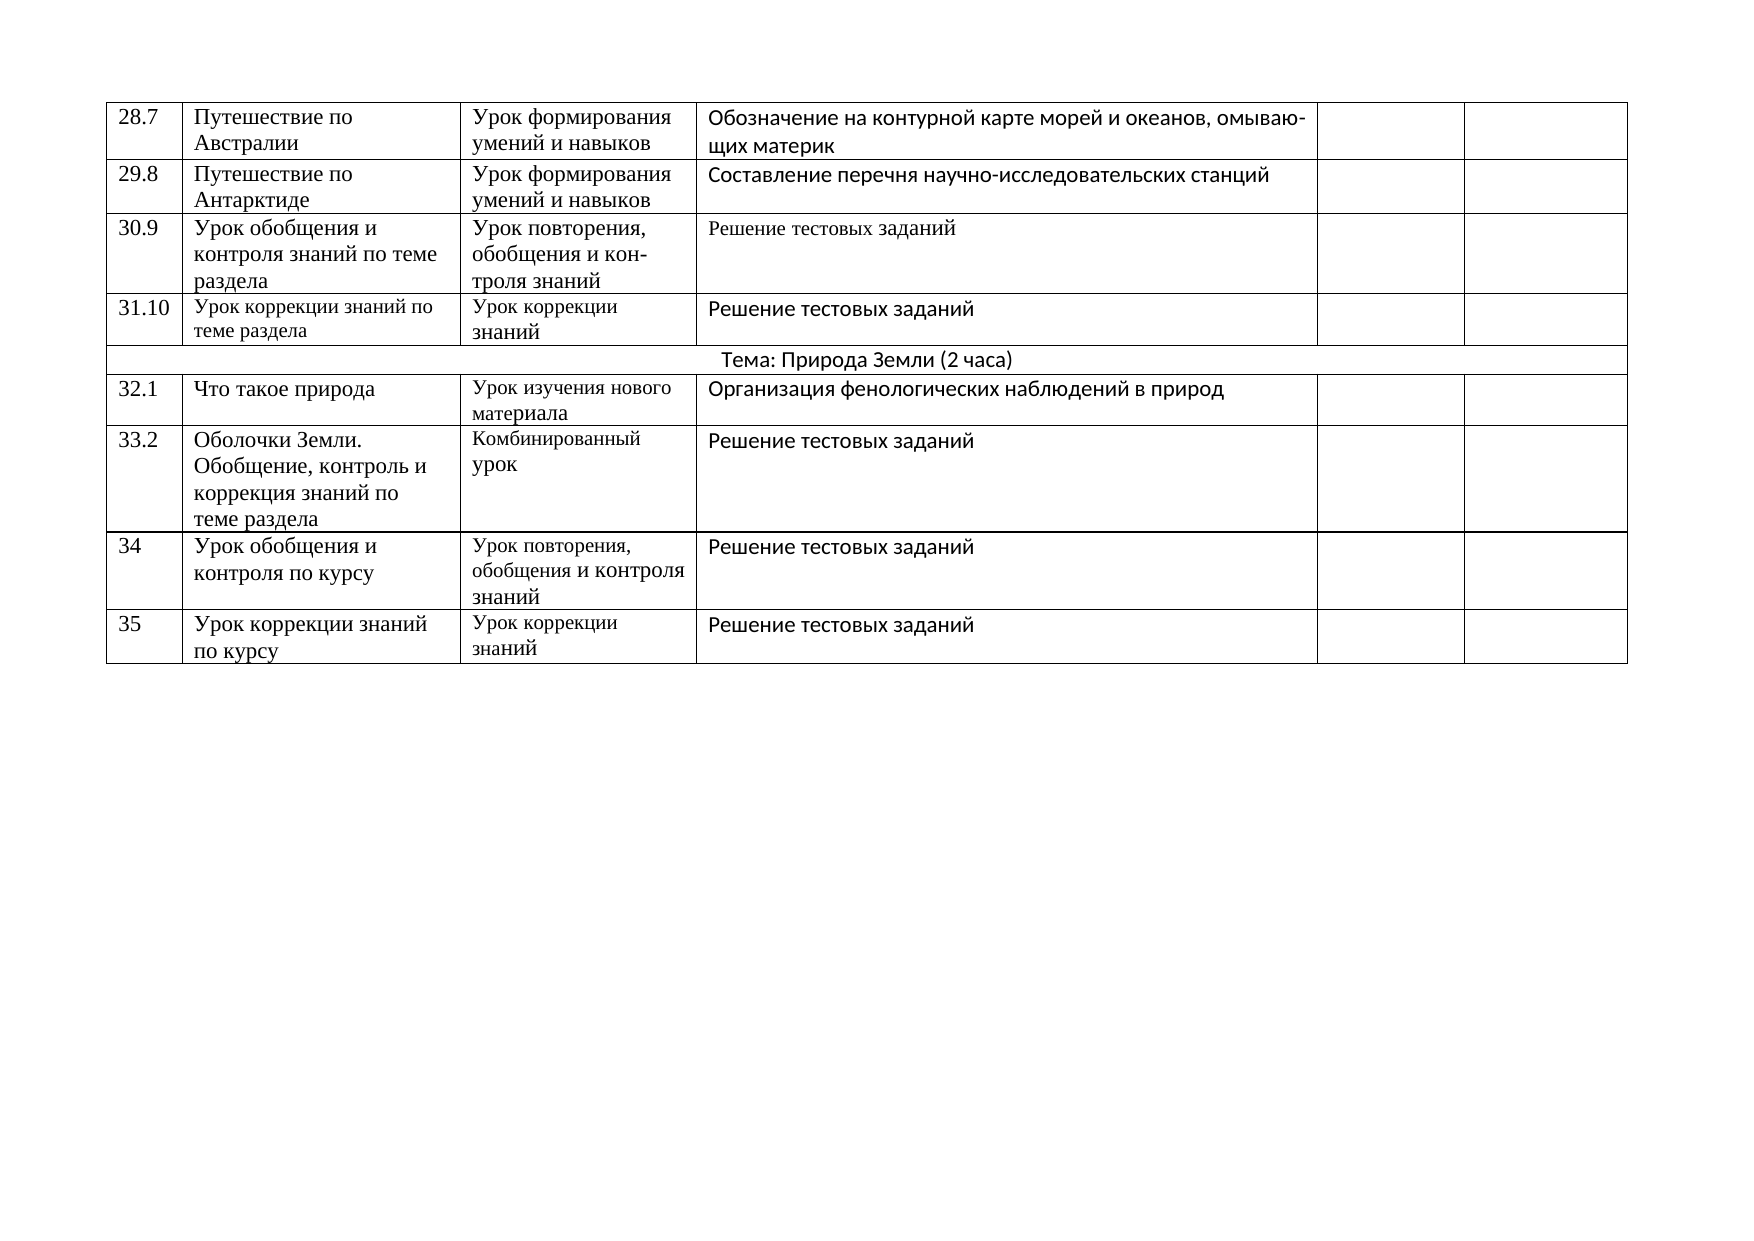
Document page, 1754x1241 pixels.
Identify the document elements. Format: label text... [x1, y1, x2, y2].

table_cell Урок коррекции знаний [461, 294, 696, 344]
table_cell 30.9 [107, 214, 182, 293]
table_cell Решение тестовых заданий [697, 426, 1317, 531]
table_cell Урок обобщения и контроля по курсу [183, 533, 460, 609]
table_cell 29.8 [107, 160, 182, 213]
table_cell Комбинированный урок [461, 426, 696, 531]
table_cell [1318, 294, 1464, 344]
table_cell 28.7 [107, 103, 182, 159]
table_cell Урок изучения нового материала [461, 375, 696, 425]
table_cell Организация фенологических наблюдений в природ [697, 375, 1317, 425]
table_cell [1318, 610, 1464, 663]
table_cell [1318, 533, 1464, 609]
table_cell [461, 103, 696, 159]
table_cell 32.1 [107, 375, 182, 425]
table_cell Урок коррекции знаний по курсу [183, 610, 460, 663]
table_cell Оболочки Земли. Обобщение, контроль и коррекция знаний по теме раздела [183, 426, 460, 531]
table_cell Урок обобщения и контроля знаний по теме раздела [183, 214, 460, 293]
table_cell [1318, 426, 1464, 531]
table_cell Урок коррекции знаний [461, 610, 696, 663]
table_cell [1318, 160, 1464, 213]
table_cell 35 [107, 610, 182, 663]
table_cell Путешествие по Австралии [183, 103, 460, 159]
table_cell [1465, 610, 1627, 663]
table_cell [1465, 533, 1627, 609]
table_cell 31.10 [107, 294, 182, 344]
table_cell Обозначение на контурной карте морей и океанов, омывающих материк [697, 103, 1317, 159]
table_cell Урок коррекции знаний по теме раздела [183, 294, 460, 344]
table_cell 34 [107, 533, 182, 609]
table_cell 33.2 [107, 426, 182, 531]
table_cell Решение тестовых заданий [697, 533, 1317, 609]
table_cell [1465, 103, 1627, 159]
table_cell Решение тестовых заданий [697, 610, 1317, 663]
table_cell Урок повторения, обобщения и контроля знаний [461, 214, 696, 293]
table_cell Урок повторения, обобщения и контроля знаний [461, 533, 696, 609]
table_cell Тема: Природа Земли (2 часа) [107, 346, 1627, 373]
table_cell [1465, 294, 1627, 344]
table_cell [1318, 375, 1464, 425]
table_cell [1465, 375, 1627, 425]
table_cell Путешествие по Антарктиде [183, 160, 460, 213]
table_cell Что такое природа [183, 375, 460, 425]
table_cell Урок формирования умений и навыков [461, 160, 696, 213]
table_cell [1318, 103, 1464, 159]
table_cell Решение тестовых заданий [697, 214, 1317, 293]
table_cell [1318, 214, 1464, 293]
table_cell [1465, 160, 1627, 213]
table_cell Решение тестовых заданий [697, 294, 1317, 344]
table_cell Составление перечня научно-исследовательских станций [697, 160, 1317, 213]
table_cell [1465, 214, 1627, 293]
table_cell [1465, 426, 1627, 531]
